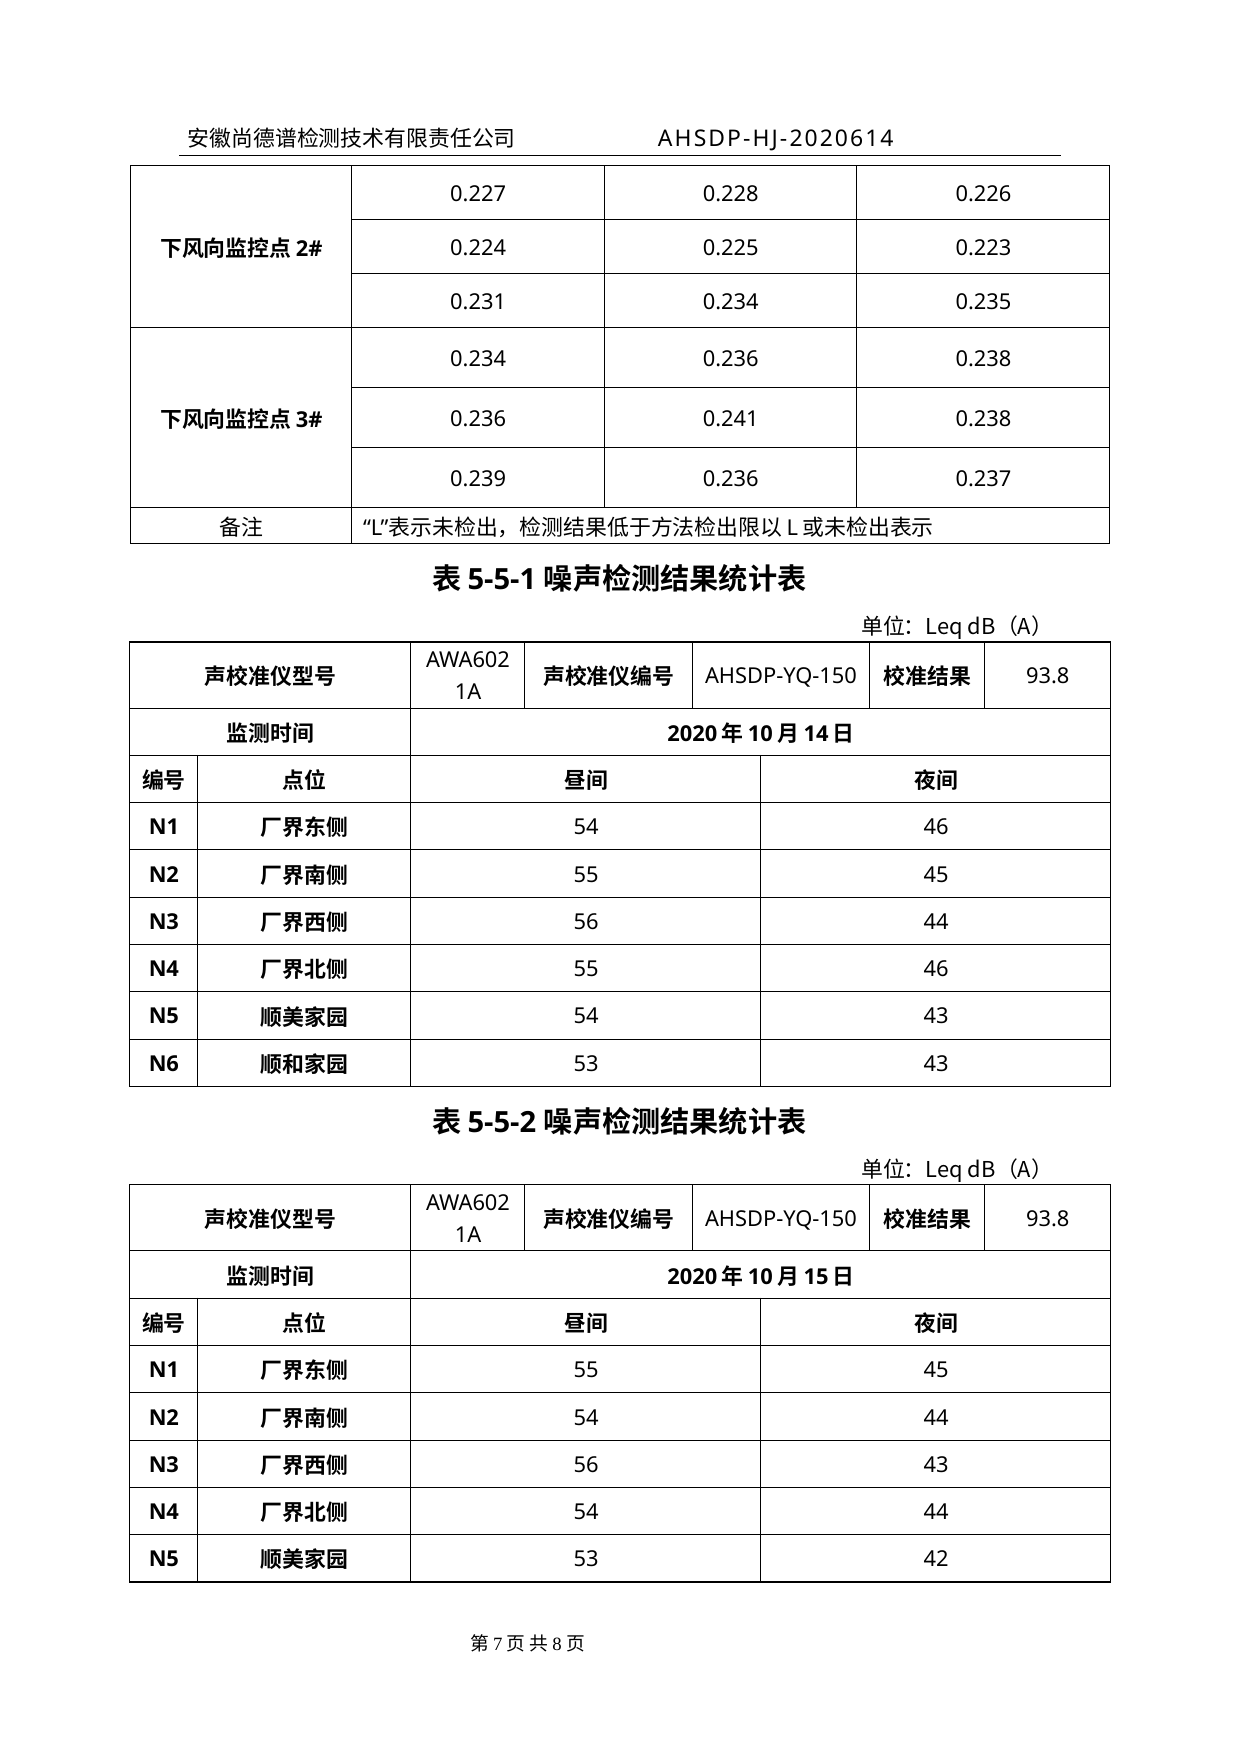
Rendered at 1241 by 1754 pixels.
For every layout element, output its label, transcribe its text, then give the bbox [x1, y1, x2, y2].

table_cell 43 [761, 992, 1110, 1038]
table_cell N6 [130, 1040, 197, 1086]
table_cell 56 [411, 898, 760, 944]
table_cell 56 [411, 1441, 760, 1487]
table_cell N1 [130, 803, 197, 849]
table_cell 55 [411, 1346, 760, 1392]
table_cell 0.228 [605, 166, 856, 219]
text 单 位：Leq dB（A） [187, 609, 1053, 641]
table_header 校准结果 [870, 643, 984, 707]
table_cell 54 [411, 803, 760, 849]
table_cell 45 [761, 1346, 1110, 1392]
table_header 声校准仪编号 [525, 1185, 692, 1250]
table_cell 点位 [198, 1299, 410, 1345]
table_cell 顺和家园 [198, 1040, 410, 1086]
table_cell 43 [761, 1441, 1110, 1487]
table_cell 下风向监控点3# [131, 328, 351, 507]
table_header 声校准仪型号 [130, 643, 410, 707]
table_cell 备注 [131, 508, 351, 543]
table_cell 0.241 [605, 388, 856, 447]
table_cell 0.225 [605, 220, 856, 273]
table_cell 0.224 [352, 220, 604, 273]
table_cell 厂界北侧 [198, 945, 410, 991]
table_cell N3 [130, 898, 197, 944]
table_cell 0.235 [857, 274, 1109, 327]
table_cell 44 [761, 1393, 1110, 1439]
table_cell 0.236 [605, 328, 856, 387]
table_cell N5 [130, 1535, 197, 1581]
table_cell 43 [761, 1040, 1110, 1086]
table_cell 53 [411, 1535, 760, 1581]
text 单 位：Leq dB（A） [187, 1152, 1053, 1184]
table_cell N2 [130, 850, 197, 897]
table_cell 46 [761, 945, 1110, 991]
table_cell 0.226 [857, 166, 1109, 219]
table_cell 0.237 [857, 448, 1109, 507]
table_cell 编号 [130, 756, 197, 802]
table_cell N5 [130, 992, 197, 1038]
table_cell 昼间 [411, 1299, 760, 1345]
table_cell 54 [411, 992, 760, 1038]
table_cell 厂界南侧 [198, 1393, 410, 1439]
table_cell 点位 [198, 756, 410, 802]
table_cell 昼间 [411, 756, 760, 802]
table_cell 监测时间 [130, 1251, 410, 1298]
table_header AHSDP-YQ-150 [693, 643, 869, 707]
table_cell 0.227 [352, 166, 604, 219]
table_cell 0.236 [605, 448, 856, 507]
table_cell 0.231 [352, 274, 604, 327]
text 表5-5-1 噪声检测结果统计表 [187, 544, 1053, 609]
table_cell 厂界西侧 [198, 1441, 410, 1487]
table_header AWA6021A [411, 1185, 524, 1250]
table_cell 0.234 [605, 274, 856, 327]
table_header AWA6021A [411, 643, 524, 707]
table_cell 46 [761, 803, 1110, 849]
table_cell 44 [761, 1488, 1110, 1534]
table_cell “L”表示未检出，检测结果低于方法检出限以L或未检出表示 [352, 508, 1109, 543]
table_cell 厂界西侧 [198, 898, 410, 944]
table_cell 55 [411, 945, 760, 991]
table_cell N3 [130, 1441, 197, 1487]
table_cell 厂界北侧 [198, 1488, 410, 1534]
table_cell 53 [411, 1040, 760, 1086]
table_cell 夜间 [761, 1299, 1110, 1345]
table_cell 监测时间 [130, 709, 410, 755]
text 表5-5-2 噪声检测结果统计表 [187, 1087, 1053, 1152]
table_cell 55 [411, 850, 760, 897]
table_cell 厂界东侧 [198, 1346, 410, 1392]
table_cell 42 [761, 1535, 1110, 1581]
table_header 93.8 [985, 643, 1110, 707]
table_cell 54 [411, 1393, 760, 1439]
table_header 校准结果 [870, 1185, 984, 1250]
table_cell 0.234 [352, 328, 604, 387]
table_cell 0.238 [857, 328, 1109, 387]
table_cell 54 [411, 1488, 760, 1534]
table_cell 下风向监控点2# [131, 166, 351, 327]
table_cell 顺美家园 [198, 992, 410, 1038]
table_cell 0.223 [857, 220, 1109, 273]
table_header 93.8 [985, 1185, 1110, 1250]
table_cell 厂界南侧 [198, 850, 410, 897]
table_header 声校准仪编号 [525, 643, 692, 707]
table_cell N1 [130, 1346, 197, 1392]
table_cell N4 [130, 945, 197, 991]
table_cell 0.238 [857, 388, 1109, 447]
table_cell 45 [761, 850, 1110, 897]
table_header AHSDP-YQ-150 [693, 1185, 869, 1250]
table_header 声校准仪型号 [130, 1185, 410, 1250]
table_cell 2020年10月14日 [411, 709, 1110, 755]
table_cell 2020年10月15日 [411, 1251, 1110, 1298]
table_cell N2 [130, 1393, 197, 1439]
table_cell 编号 [130, 1299, 197, 1345]
table_cell 0.236 [352, 388, 604, 447]
table_cell N4 [130, 1488, 197, 1534]
table_cell 44 [761, 898, 1110, 944]
table_cell 顺美家园 [198, 1535, 410, 1581]
table_cell 夜间 [761, 756, 1110, 802]
table_cell 0.239 [352, 448, 604, 507]
table_cell 厂界东侧 [198, 803, 410, 849]
